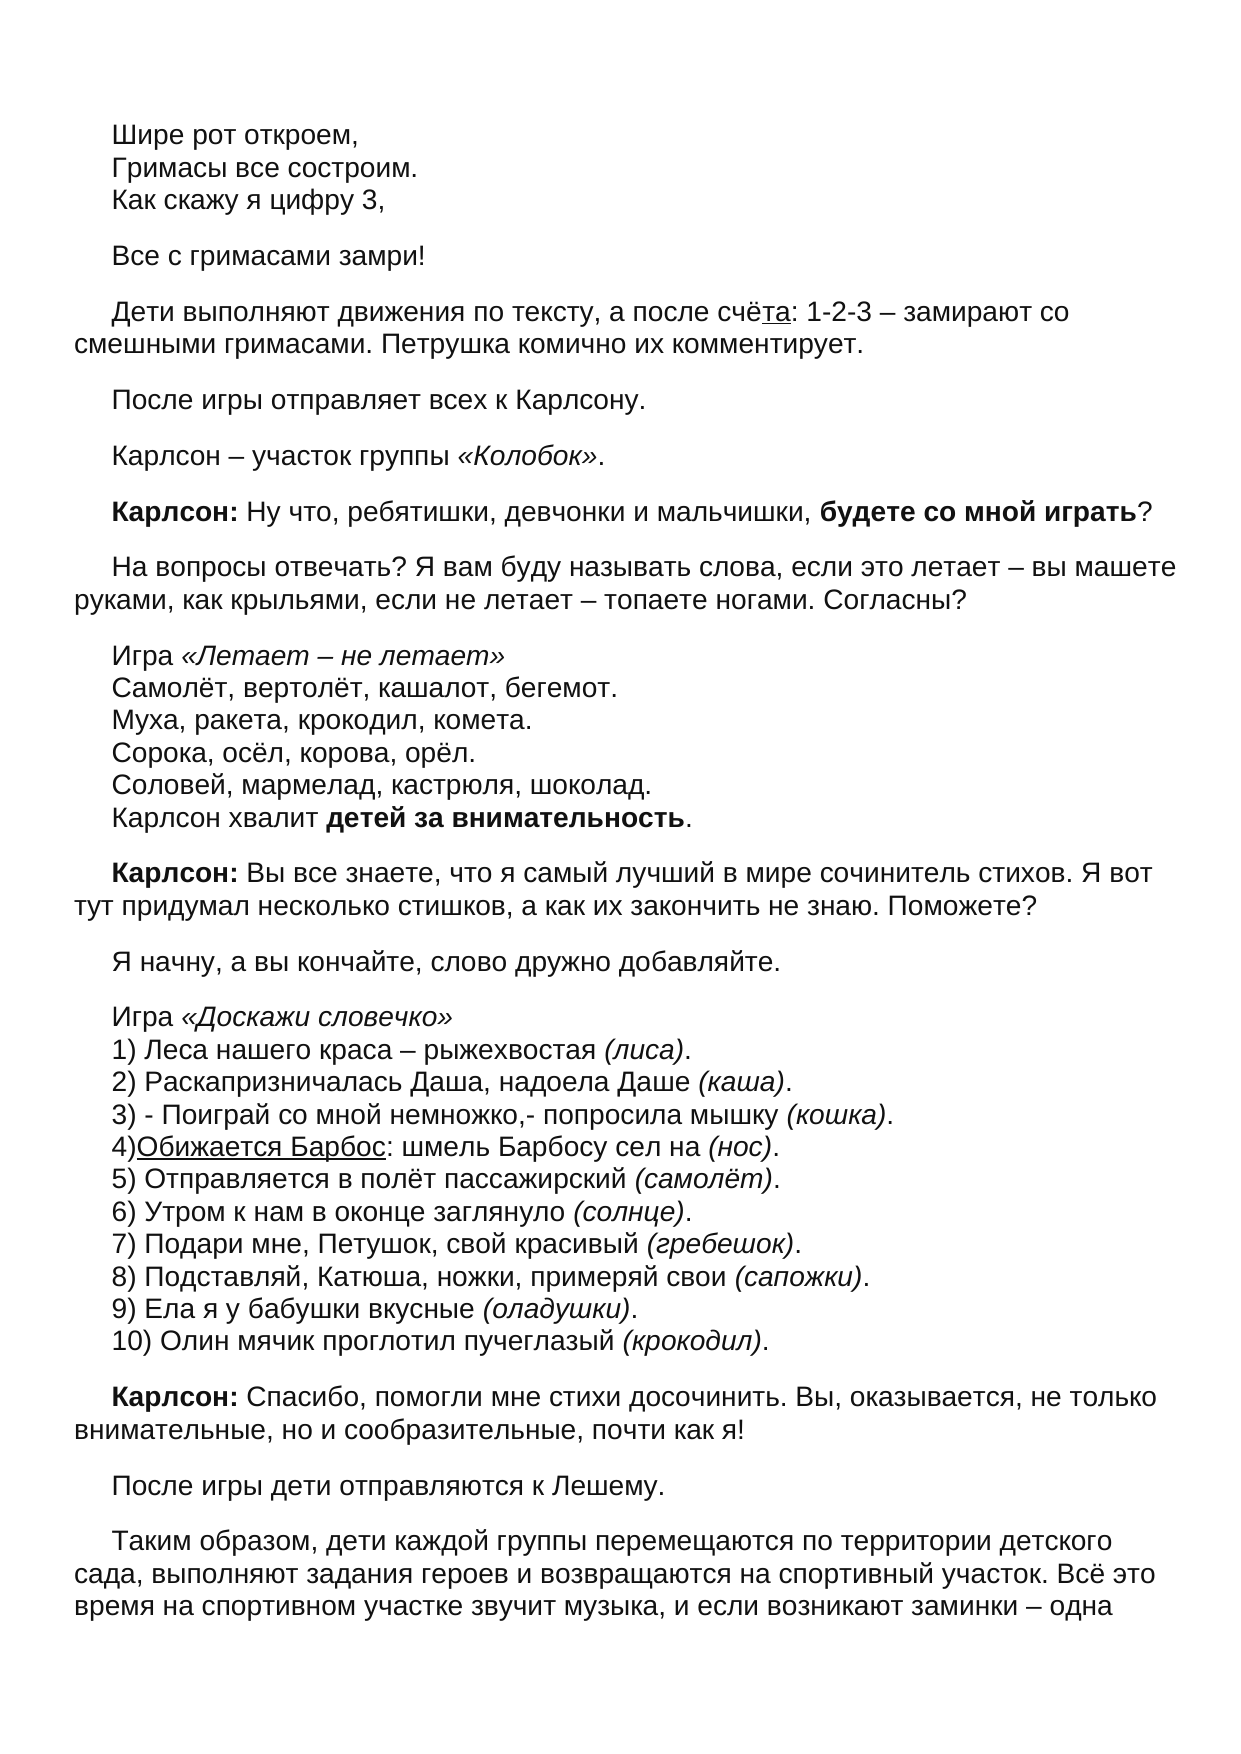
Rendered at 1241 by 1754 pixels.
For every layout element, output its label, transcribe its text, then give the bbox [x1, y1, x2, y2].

text Карлсон: Ну что, ребятишки, девчонки и мальчишки, будете со мной играть? [74, 494, 1181, 527]
text 6) Утром к нам в оконце заглянуло (солнце). [74, 1195, 1181, 1227]
text 3) - Поиграй со мной немножко,- попросила мышку (кошка). [74, 1098, 1181, 1130]
text На вопросы отвечать? Я вам буду называть слова, если это летает – вы машете руками, как крыльями, если не летает – топаете ногами. Согласны? [74, 550, 1181, 615]
text Все с гримасами замри! [74, 239, 1181, 271]
text Игра «Летает – не летает» [74, 638, 1181, 671]
text Я начну, а вы кончайте, слово дружно добавляйте. [74, 944, 1181, 977]
text Игра «Доскажи словечко» [74, 1000, 1181, 1033]
text 1) Леса нашего краса – рыжехвостая (лиса). [74, 1033, 1181, 1065]
text Соловей, мармелад, кастрюля, шоколад. [74, 768, 1181, 801]
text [74, 1524, 1181, 1621]
text Как скажу я цифру 3, [74, 183, 1181, 215]
text 4)Обижается Барбос: шмель Барбосу сел на (нос). [74, 1130, 1181, 1162]
text Муха, ракета, крокодил, комета. [74, 703, 1181, 736]
text 5) Отправляется в полёт пассажирский (самолёт). [74, 1162, 1181, 1195]
text 8) Подставляй, Катюша, ножки, примеряй свои (сапожки). [74, 1259, 1181, 1292]
text Сорока, осёл, корова, орёл. [74, 736, 1181, 768]
text Шире рот откроем, [74, 118, 1181, 151]
text Карлсон: Вы все знаете, что я самый лучший в мире сочинитель стихов. Я вот тут придумал несколько стишков, а как их закончить не знаю. Поможете? [74, 856, 1181, 921]
text После игры дети отправляются к Лешему. [74, 1468, 1181, 1501]
text Карлсон хвалит детей за внимательность. [74, 801, 1181, 833]
text После игры отправляет всех к Карлсону. [74, 383, 1181, 415]
text Самолёт, вертолёт, кашалот, бегемот. [74, 671, 1181, 703]
text Карлсон – участок группы «Колобок». [74, 439, 1181, 471]
text 9) Ела я у бабушки вкусные (оладушки). [74, 1292, 1181, 1324]
text Карлсон: Спасибо, помогли мне стихи досочинить. Вы, оказывается, не только внимательные, но и сообразительные, почти как я! [74, 1380, 1181, 1445]
text 2) Раскапризничалась Даша, надоела Даше (каша). [74, 1065, 1181, 1098]
text 7) Подари мне, Петушок, свой красивый (гребешок). [74, 1227, 1181, 1259]
text Гримасы все состроим. [74, 151, 1181, 183]
text 10) Олин мячик проглотил пучеглазый (крокодил). [74, 1324, 1181, 1357]
text Дети выполняют движения по тексту, а после счёта: 1-2-3 – замирают со смешными гримасами. Петрушка комично их комментирует. [74, 294, 1181, 359]
